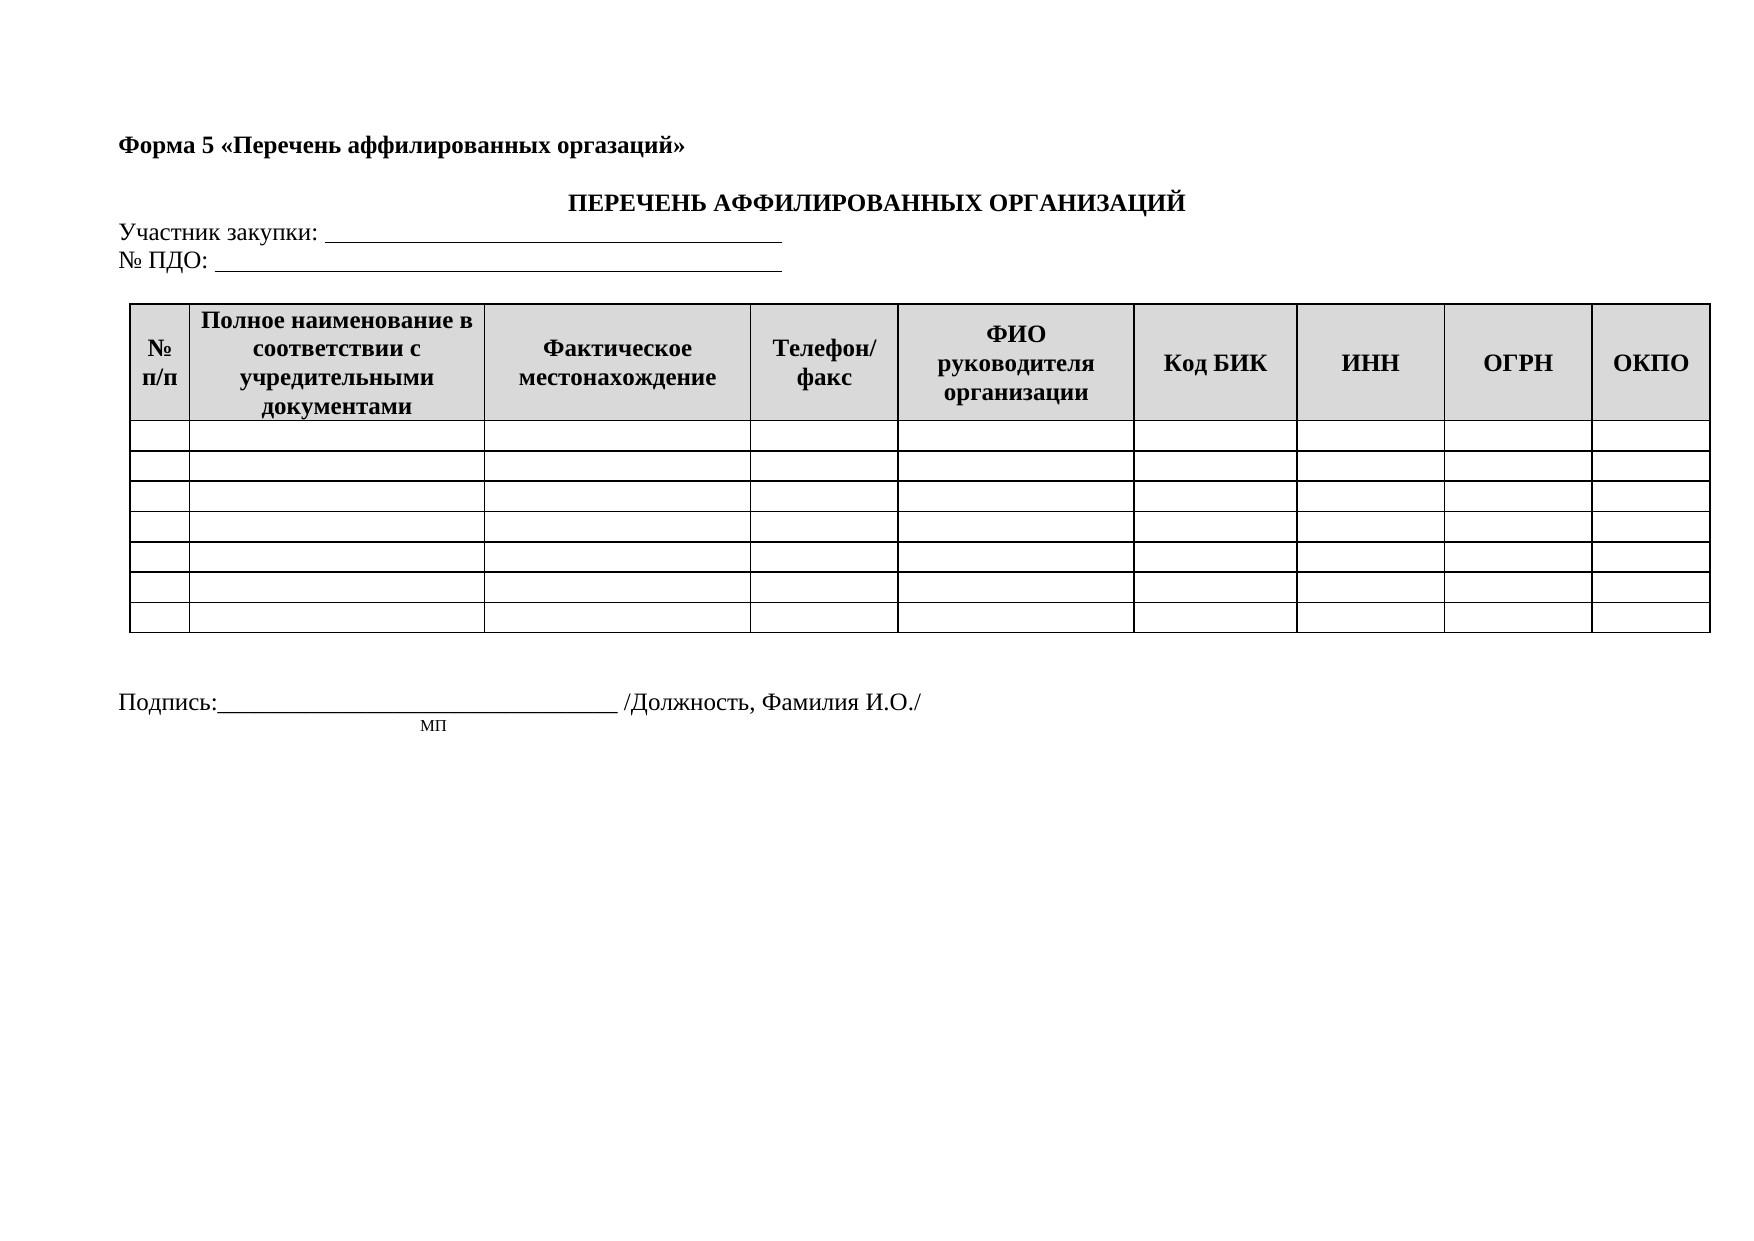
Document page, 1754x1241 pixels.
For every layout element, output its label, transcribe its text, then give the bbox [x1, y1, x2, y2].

table_cell [899, 543, 1133, 571]
table_header Код БИК [1135, 305, 1296, 420]
table_cell [1298, 421, 1444, 450]
table_cell [1135, 603, 1296, 632]
table_cell [485, 603, 750, 632]
table_cell [751, 452, 897, 480]
table_cell [1298, 573, 1444, 602]
table_header Полное наименование в соответствии с учредительными документами [190, 305, 484, 420]
table_cell [190, 512, 484, 541]
table_cell [485, 452, 750, 480]
table_cell [485, 512, 750, 541]
table_cell [1135, 421, 1296, 450]
table_cell [899, 573, 1133, 602]
table_cell [1593, 512, 1709, 541]
table_header ОГРН [1445, 305, 1591, 420]
table_cell [899, 603, 1133, 632]
table_cell [751, 603, 897, 632]
text Участник закупки: [118, 217, 1636, 246]
table_cell [1135, 543, 1296, 571]
table_cell [751, 482, 897, 511]
table_cell [1445, 421, 1591, 450]
table_cell [1445, 452, 1591, 480]
table_cell [131, 421, 189, 450]
table_header Фактическое местонахождение [485, 305, 750, 420]
table_cell [1445, 603, 1591, 632]
table_cell [751, 543, 897, 571]
table_cell [190, 603, 484, 632]
table_cell [1298, 603, 1444, 632]
table_cell [485, 543, 750, 571]
table_cell [899, 482, 1133, 511]
table_cell [131, 573, 189, 602]
table_cell [131, 482, 189, 511]
table_cell [1593, 603, 1709, 632]
table_cell [899, 512, 1133, 541]
table_cell [1135, 573, 1296, 602]
table_cell [131, 543, 189, 571]
table_cell [1298, 543, 1444, 571]
table_cell [485, 573, 750, 602]
table_cell [485, 482, 750, 511]
table_cell [1135, 482, 1296, 511]
table_cell [190, 573, 484, 602]
table_cell [131, 452, 189, 480]
table_cell [1593, 452, 1709, 480]
table_cell [1445, 512, 1591, 541]
table_cell [1298, 512, 1444, 541]
text Подпись:________________________________ /Должность, Фамилия И.О./ [118, 687, 1636, 716]
text № ПДО: [118, 246, 1636, 274]
table_cell [131, 603, 189, 632]
table_cell [1298, 452, 1444, 480]
table_cell [751, 573, 897, 602]
table_header ИНН [1298, 305, 1444, 420]
table_cell [1593, 573, 1709, 602]
table_cell [899, 452, 1133, 480]
table_header № п/п [131, 305, 189, 420]
table_cell [1445, 543, 1591, 571]
table_cell [1593, 421, 1709, 450]
table_cell [899, 421, 1133, 450]
text Форма 5 «Перечень аффилированных оргазаций» [118, 131, 1636, 159]
table_cell [751, 512, 897, 541]
table_cell [1135, 452, 1296, 480]
table_header ОКПО [1593, 305, 1709, 420]
table_cell [1445, 573, 1591, 602]
table_cell [190, 452, 484, 480]
table_cell [190, 543, 484, 571]
table_header ФИО руководителя организации [899, 305, 1133, 420]
table_header Телефон/ факс [751, 305, 897, 420]
table_cell [190, 421, 484, 450]
table_cell [1593, 482, 1709, 511]
table_cell [190, 482, 484, 511]
table_cell [751, 421, 897, 450]
table_cell [1593, 543, 1709, 571]
table_cell [131, 512, 189, 541]
table_cell [1445, 482, 1591, 511]
text ПЕРЕЧЕНЬ АФФИЛИРОВАННЫХ ОРГАНИЗАЦИЙ [118, 188, 1636, 217]
table_cell [485, 421, 750, 450]
text МП [118, 716, 1636, 735]
table_cell [1135, 512, 1296, 541]
table_cell [1298, 482, 1444, 511]
